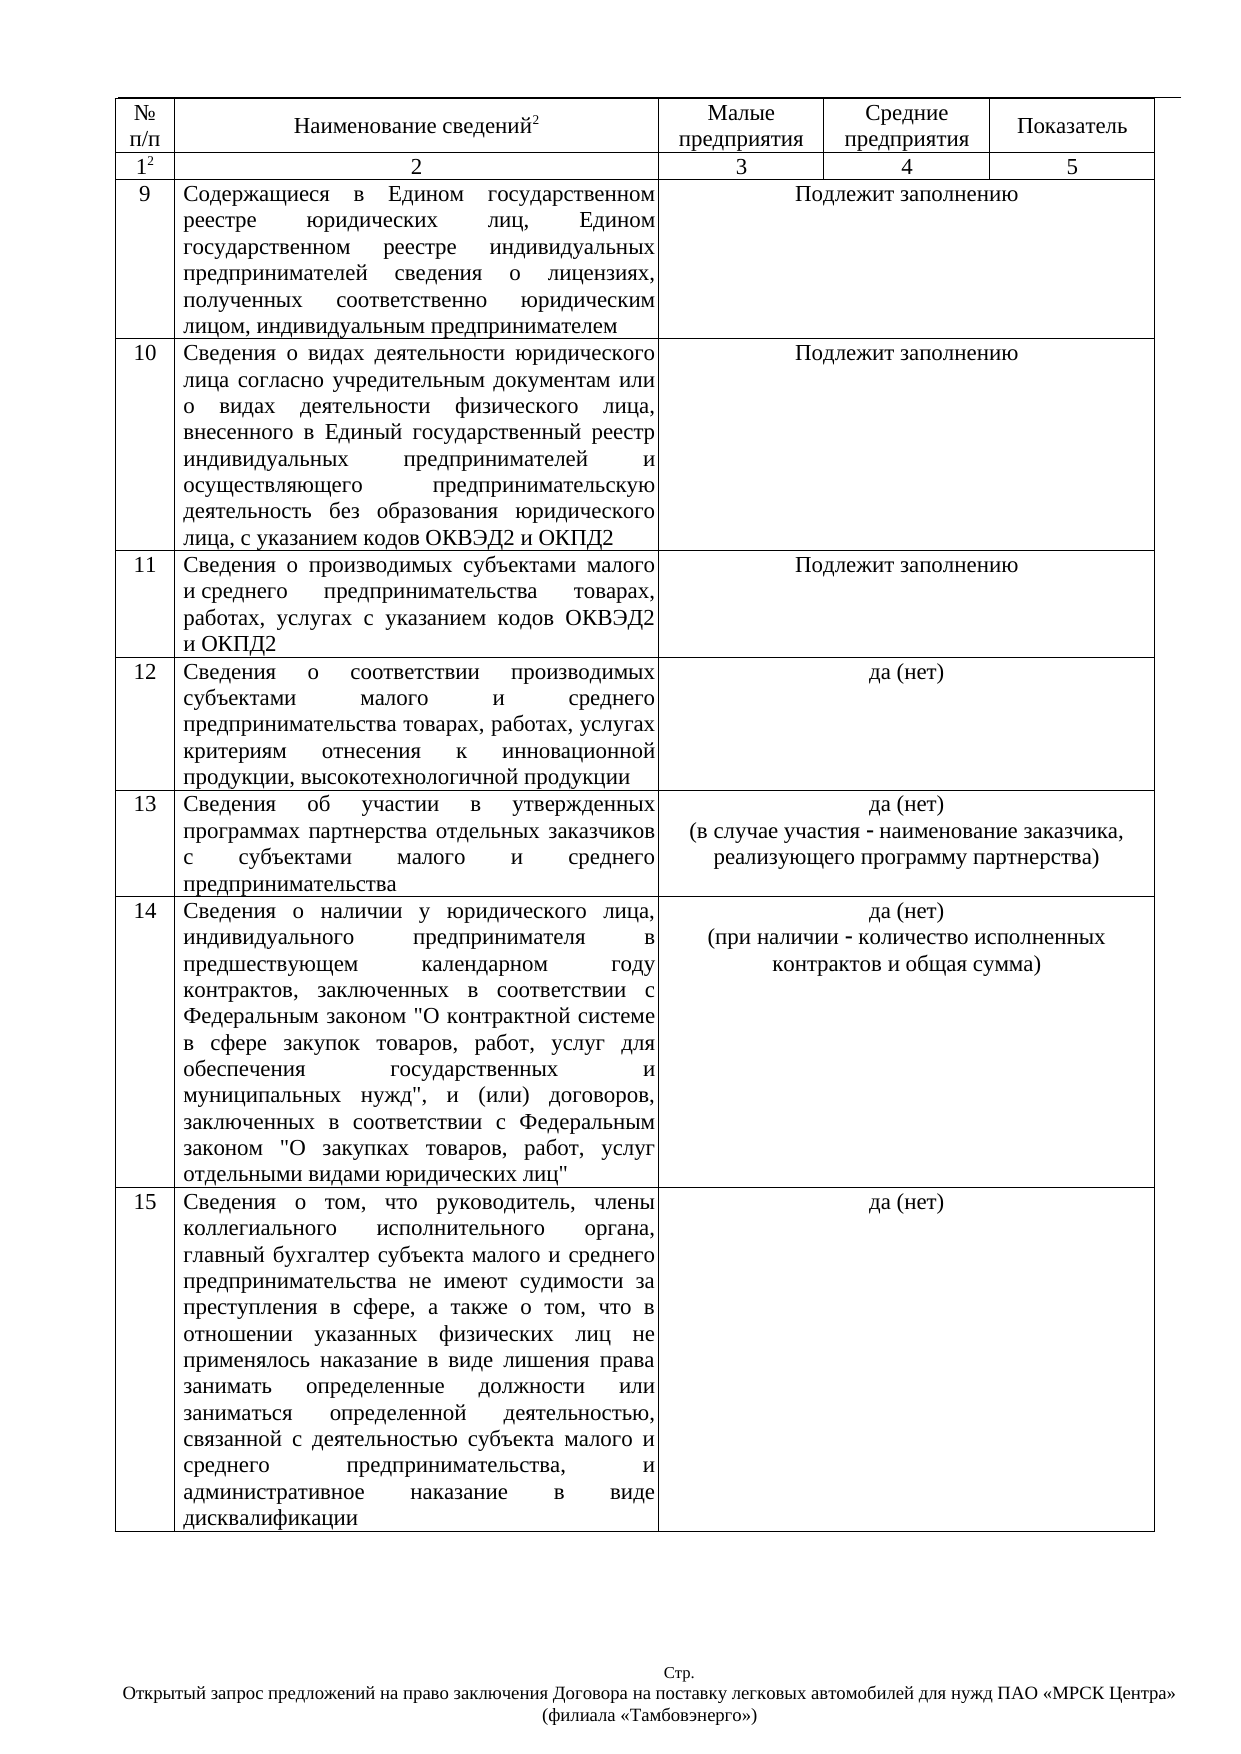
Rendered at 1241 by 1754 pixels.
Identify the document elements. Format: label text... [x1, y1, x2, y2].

table_cell 4 [824, 153, 989, 179]
table_cell Подлежит заполнению [659, 180, 1154, 338]
table_cell Сведения о том, что руководитель, члены коллегиального исполнительного органа, главный бухгалтер субъекта малого и среднего предпринимательства не имеют судимости за преступления в сфере, а также о том, что в отношении указанных физических лиц не применялось наказание в виде лишения права занимать определенные должности или заниматься определенной деятельностью, связанной с деятельностью субъекта малого и среднего предпринимательства, и административное наказание в виде дисквалификации [175, 1188, 658, 1531]
table_header Малые предприятия [659, 99, 823, 152]
table_cell 12 [116, 658, 174, 789]
table_cell 12 [116, 153, 174, 179]
table_cell Подлежит заполнению [659, 339, 1154, 550]
table_cell Сведения о соответствии производимых субъектами малого и среднего предпринимательства товарах, работах, услугах критериям отнесения к инновационной продукции, высокотехнологичной продукции [175, 658, 658, 789]
table_cell Сведения о видах деятельности юридического лица согласно учредительным документам или о видах деятельности физического лица, внесенного в Единый государственный реестр индивидуальных предпринимателей и осуществляющего предпринимательскую деятельность без образования юридического лица, с указанием кодов ОКВЭД2 и ОКПД2 [175, 339, 658, 550]
table_cell 5 [990, 153, 1154, 179]
table_cell 15 [116, 1188, 174, 1531]
table_cell да (нет) [659, 1188, 1154, 1531]
table_cell да (нет) (в случае участия наименование заказчика, реализующего программу партнерства) [659, 791, 1154, 896]
table_header № п/п [116, 99, 174, 152]
table_cell 11 [116, 551, 174, 657]
table_cell 3 [659, 153, 823, 179]
table_cell Сведения об участии в утвержденных программах партнерства отдельных заказчиков с субъектами малого и среднего предпринимательства [175, 791, 658, 896]
table_cell да (нет) (при наличии количество исполненных контрактов и общая сумма) [659, 897, 1154, 1187]
table_cell Подлежит заполнению [659, 551, 1154, 657]
table_cell 14 [116, 897, 174, 1187]
table_cell Сведения о производимых субъектами малого и среднего предпринимательства товарах, работах, услугах с указанием кодов ОКВЭД2 и ОКПД2 [175, 551, 658, 657]
table_header Наименование сведений2 [175, 99, 658, 152]
table_cell да (нет) [659, 658, 1154, 789]
table_cell Сведения о наличии у юридического лица, индивидуального предпринимателя в предшествующем календарном году контрактов, заключенных в соответствии с Федеральным законом "О контрактной системе в сфере закупок товаров, работ, услуг для обеспечения государственных и муниципальных нужд", и (или) договоров, заключенных в соответствии с Федеральным законом "О закупках товаров, работ, услуг отдельными видами юридических лиц" [175, 897, 658, 1187]
table_header Показатель [990, 99, 1154, 152]
table_cell 13 [116, 791, 174, 896]
table_cell 10 [116, 339, 174, 550]
table_cell Содержащиеся в Едином государственном реестре юридических лиц, Едином государственном реестре индивидуальных предпринимателей сведения о лицензиях, полученных соответственно юридическим лицом, индивидуальным предпринимателем [175, 180, 658, 338]
table_header Средние предприятия [824, 99, 989, 152]
table_cell 9 [116, 180, 174, 338]
table_cell 2 [175, 153, 658, 179]
